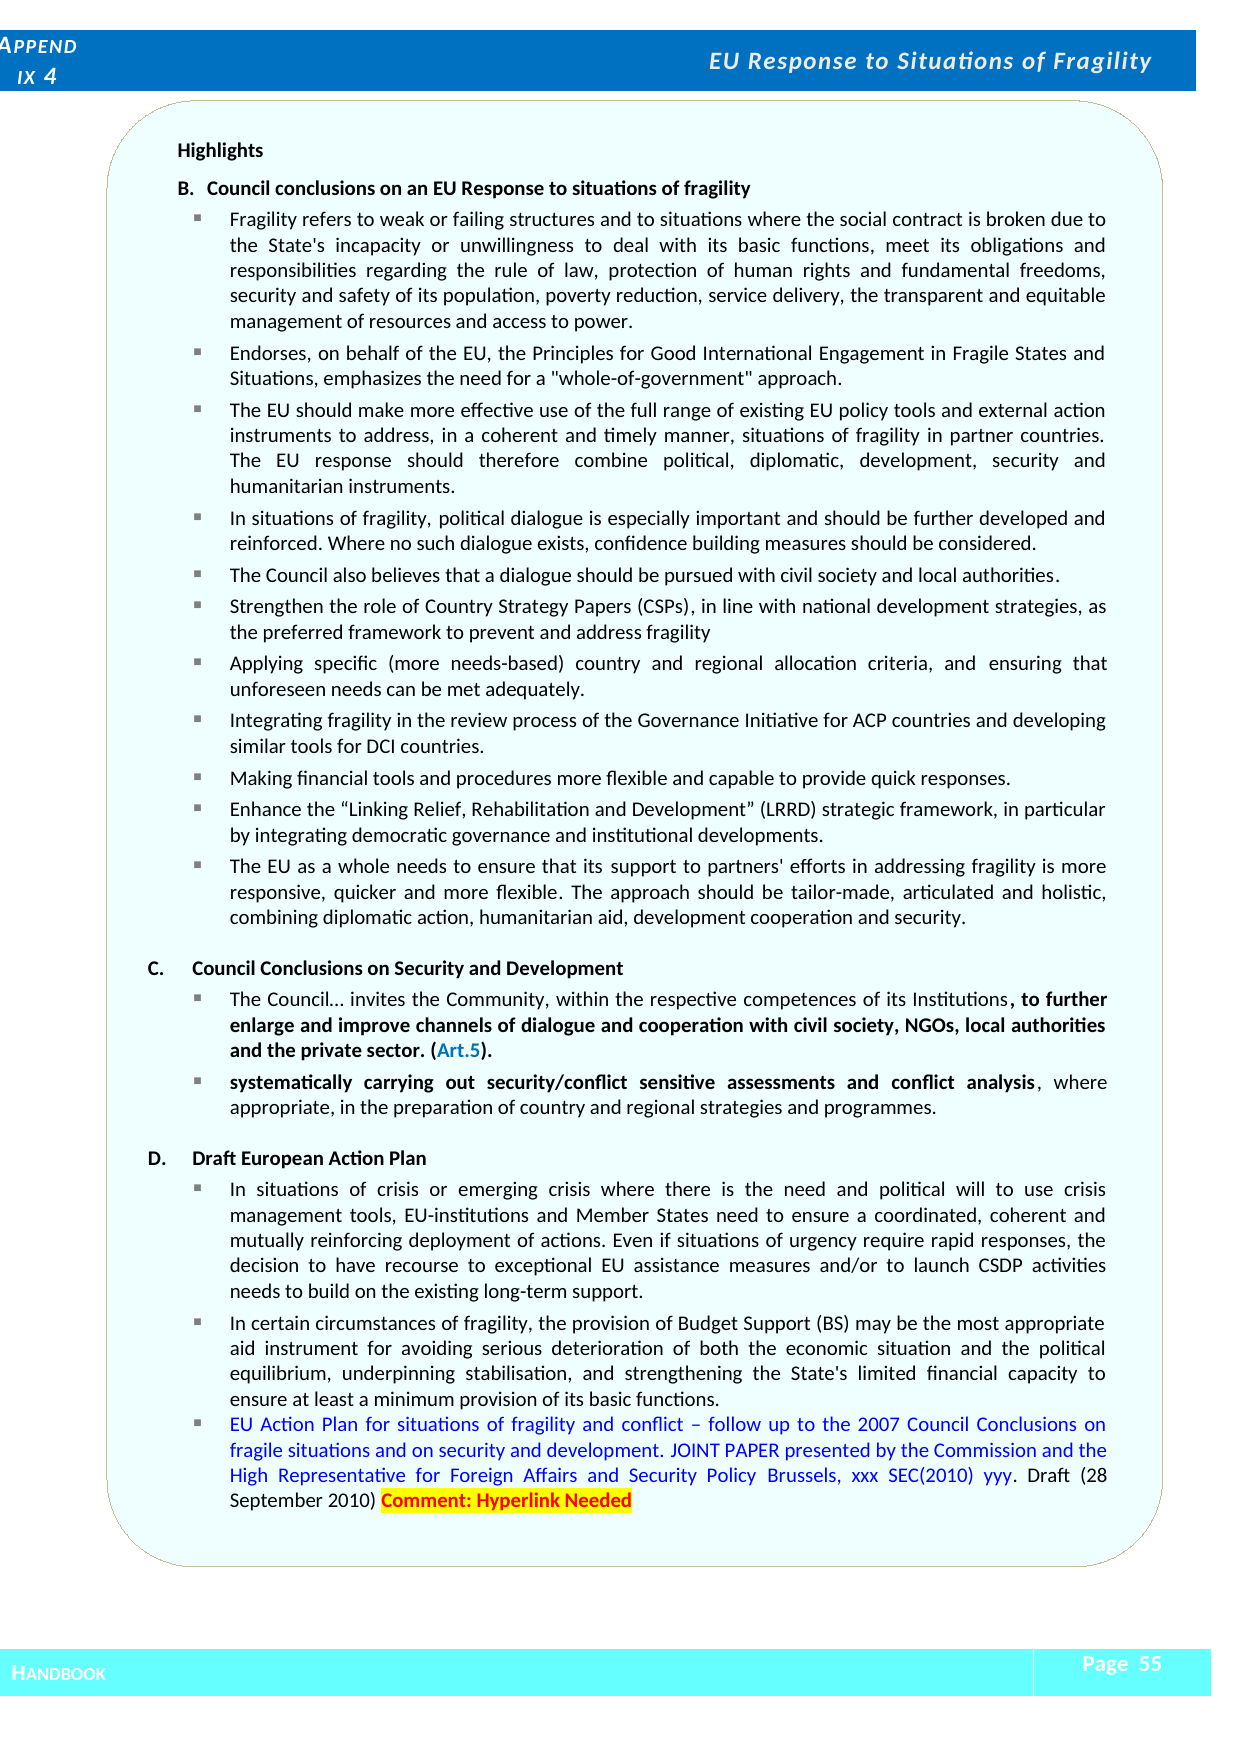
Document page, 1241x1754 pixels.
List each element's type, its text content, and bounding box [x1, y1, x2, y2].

list In certain circumstances of fragility, the provision of Budget Support (BS) may be the most appropriate aid instrument for avoiding serious deterioration of both the economic situation and the political equilibrium, underpinning stabilisation, and strengthening the State's limited financial capacity to ensure at least a minimum provision of its basic functions. [192, 1310, 1107, 1411]
list Making financial tools and procedures more flexible and capable to provide quick responses. [192, 765, 1107, 790]
list Strengthen the role of Country Strategy Papers (CSPs), in line with national development strategies, as the preferred framework to prevent and address fragility [192, 593, 1107, 644]
list Endorses, on behalf of the EU, the Principles for Good International Engagement in Fragile States and Situations, emphasizes the need for a "whole-of-government" approach. [192, 340, 1107, 391]
list Draft European Action Plan [148, 1145, 1107, 1170]
list Council conclusions on an EU Response to situations of fragility [177, 175, 1107, 200]
list Fragility refers to weak or failing structures and to situations where the social contract is broken due to the State's incapacity or unwillingness to deal with its basic functions, meet its obligations and responsibilities regarding the rule of law, protection of human rights and fundamental freedoms, security and safety of its population, poverty reduction, service delivery, the transparent and equitable management of resources and access to power. [192, 206, 1107, 333]
list EU Action Plan for situations of fragility and conflict – follow up to the 2007 Council Conclusions on fragile situations and on security and development. JOINT PAPER presented by the Commission and the High Representative for Foreign Affairs and Security Policy Brussels, xxx SEC(2010) yyy. Draft (28 September 2010) Comment: Hyperlink Needed [192, 1411, 1107, 1513]
list In situations of crisis or emerging crisis where there is the need and political will to use crisis management tools, EU-institutions and Member States need to ensure a coordinated, coherent and mutually reinforcing deployment of actions. Even if situations of urgency require rapid responses, the decision to have recourse to exceptional EU assistance measures and/or to launch CSDP activities needs to build on the existing long-term support. [192, 1176, 1107, 1303]
list Enhance the “Linking Relief, Rehabilitation and Development” (LRRD) strategic framework, in particular by integrating democratic governance and institutional developments. [192, 796, 1107, 847]
list The EU should make more effective use of the full range of existing EU policy tools and external action instruments to address, in a coherent and timely manner, situations of fragility in partner countries. The EU response should therefore combine political, diplomatic, development, security and humanitarian instruments. [192, 397, 1107, 498]
list Applying specific (more needs-based) country and regional allocation criteria, and ensuring that unforeseen needs can be met adequately. [192, 651, 1107, 701]
list The Council… invites the Community, within the respective competences of its Institutions, to further enlarge and improve channels of dialogue and cooperation with civil society, NGOs, local authorities and the private sector. (Art.5). [192, 986, 1107, 1063]
list systematically carrying out security/conflict sensitive assessments and conflict analysis, where appropriate, in the preparation of country and regional strategies and programmes. [192, 1069, 1107, 1120]
list Council Conclusions on Security and Development [148, 955, 1107, 980]
list Integrating fragility in the review process of the Governance Initiative for ACP countries and developing similar tools for DCI countries. [192, 708, 1107, 758]
list Highlights [177, 137, 1107, 162]
list The Council also believes that a dialogue should be pursued with civil society and local authorities. [192, 562, 1107, 587]
list In situations of fragility, political dialogue is especially important and should be further developed and reinforced. Where no such dialogue exists, confidence building measures should be considered. [192, 505, 1107, 556]
list The EU as a whole needs to ensure that its support to partners' efforts in addressing fragility is more responsive, quicker and more flexible. The approach should be tailor-made, articulated and holistic, combining diplomatic action, humanitarian aid, development cooperation and security. [192, 853, 1107, 930]
